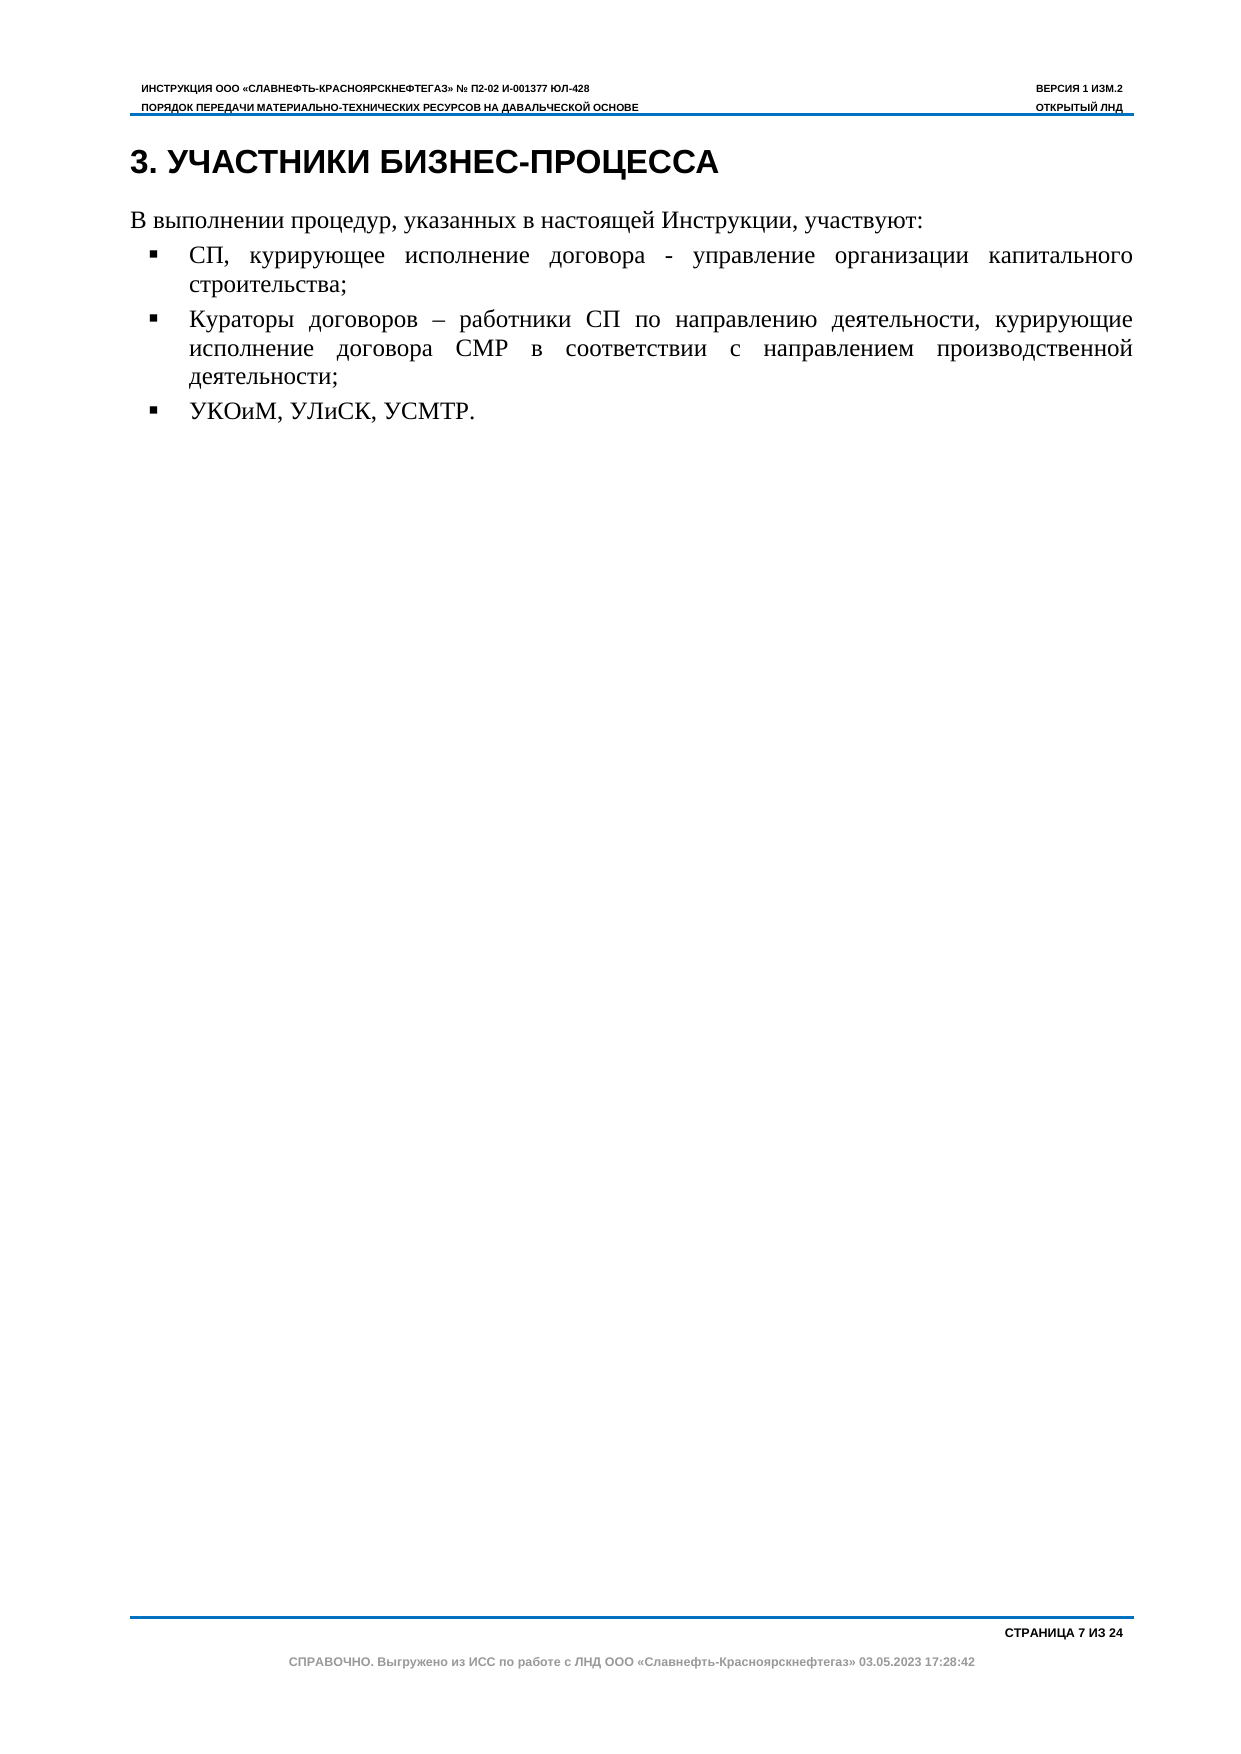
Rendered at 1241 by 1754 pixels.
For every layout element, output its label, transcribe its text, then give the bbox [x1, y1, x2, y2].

subtitle 3. УЧАСТНИКИ БИЗНЕС-ПРОЦЕССА [130, 142, 1134, 180]
list СП, курирующее исполнение договора - управление организации капитального строительства; [148, 240, 1134, 298]
list УКОиМ, УЛиСК, УСМТР. [148, 396, 1134, 425]
list Кураторы договоров – работники СП по направлению деятельности, курирующие исполнение договора СМР в соответствии с направлением производственной деятельности; [148, 304, 1134, 390]
text В выполнении процедур, указанных в настоящей Инструкции, участвуют: [130, 205, 1134, 234]
